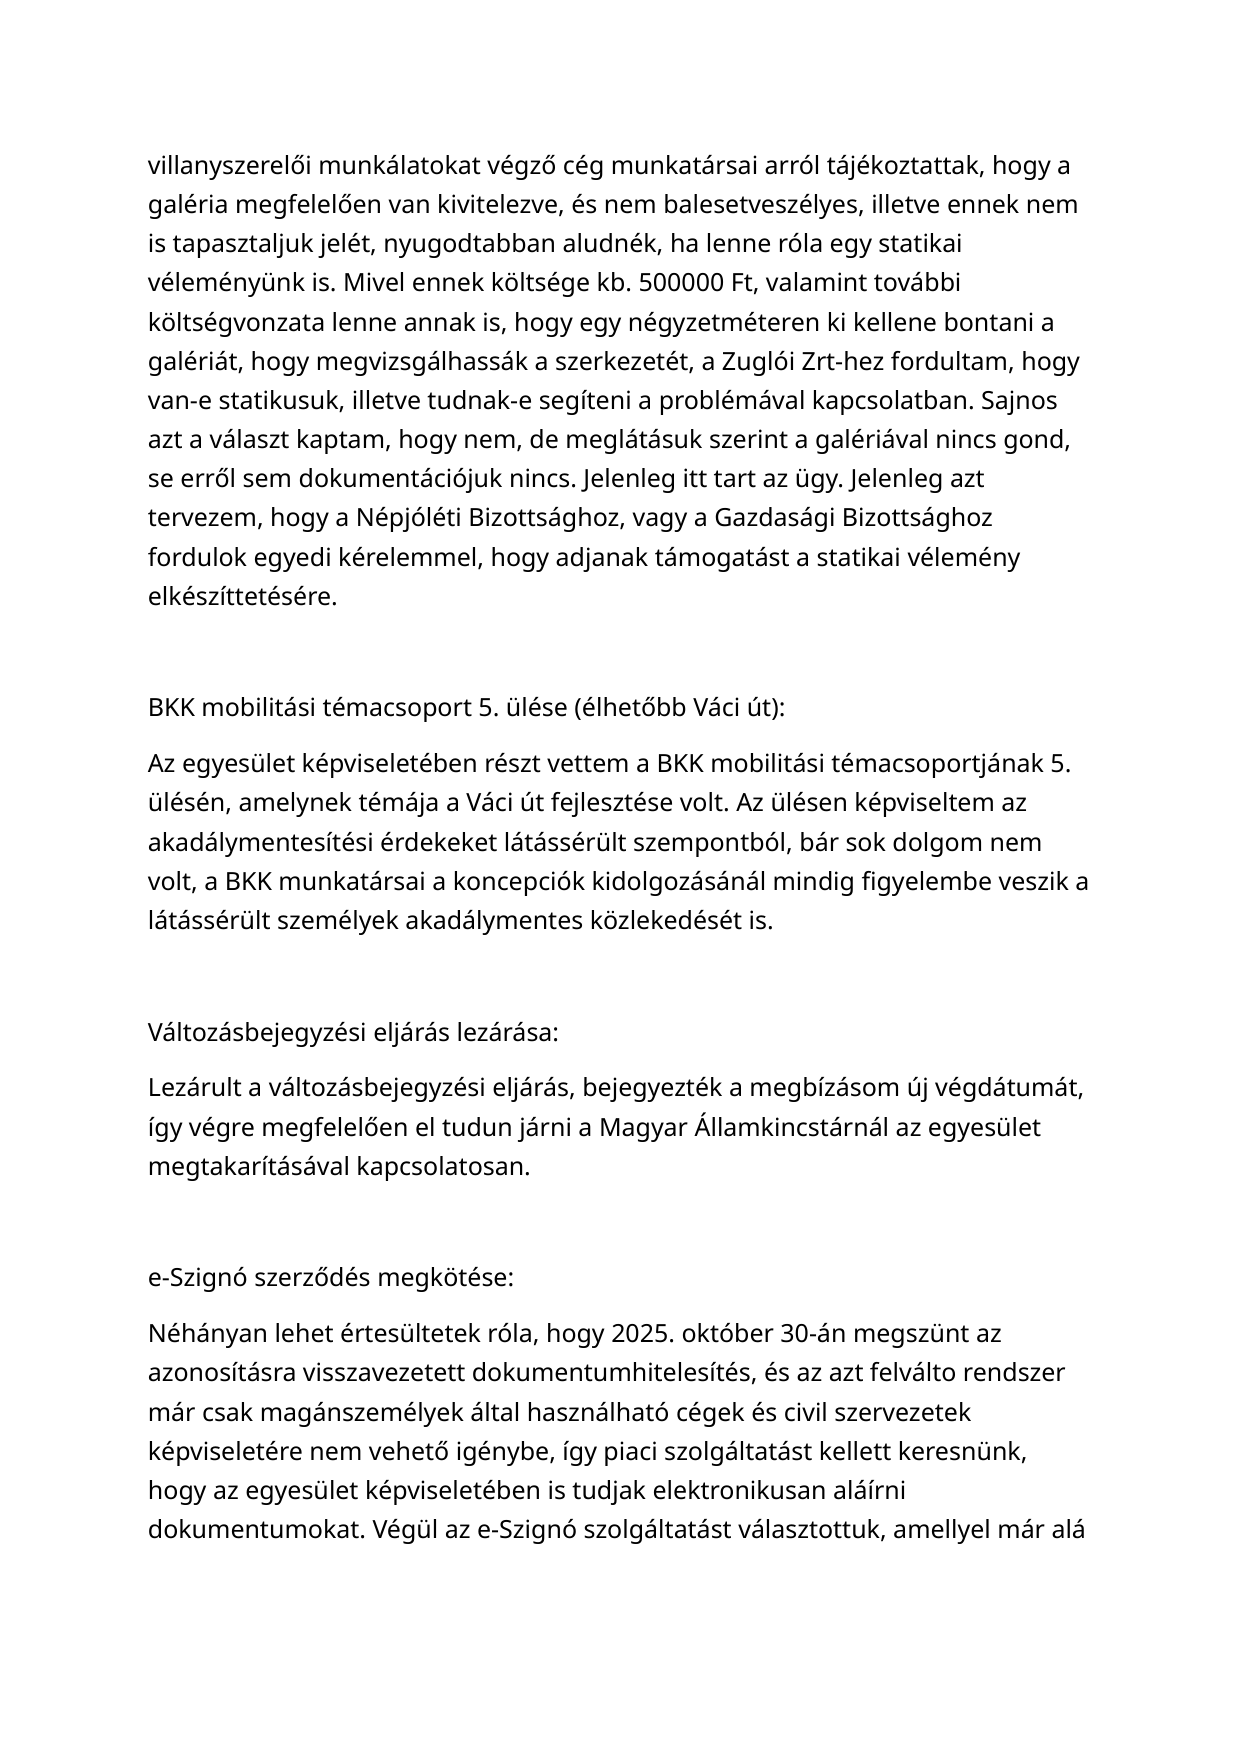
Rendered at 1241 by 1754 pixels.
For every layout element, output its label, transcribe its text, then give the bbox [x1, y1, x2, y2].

text Lezárult a változásbejegyzési eljárás, bejegyezték a megbízásom új végdátumát, így végre megfelelően el tudun járni a Magyar Államkincstárnál az egyesület megtakarításával kapcsolatosan. [148, 1070, 1093, 1182]
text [148, 1316, 1093, 1546]
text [148, 148, 1093, 612]
text BKK mobilitási témacsoport 5. ülése (élhetőbb Váci út): [148, 690, 1093, 724]
text e-Szignó szerződés megkötése: [148, 1260, 1093, 1294]
text Az egyesület képviseletében részt vettem a BKK mobilitási témacsoportjának 5. ülésén, amelynek témája a Váci út fejlesztése volt. Az ülésen képviseltem az akadálymentesítési érdekeket látássérült szempontból, bár sok dolgom nem volt, a BKK munkatársai a koncepciók kidolgozásánál mindig figyelembe veszik a látássérült személyek akadálymentes közlekedését is. [148, 746, 1093, 937]
text Változásbejegyzési eljárás lezárása: [148, 1014, 1093, 1048]
